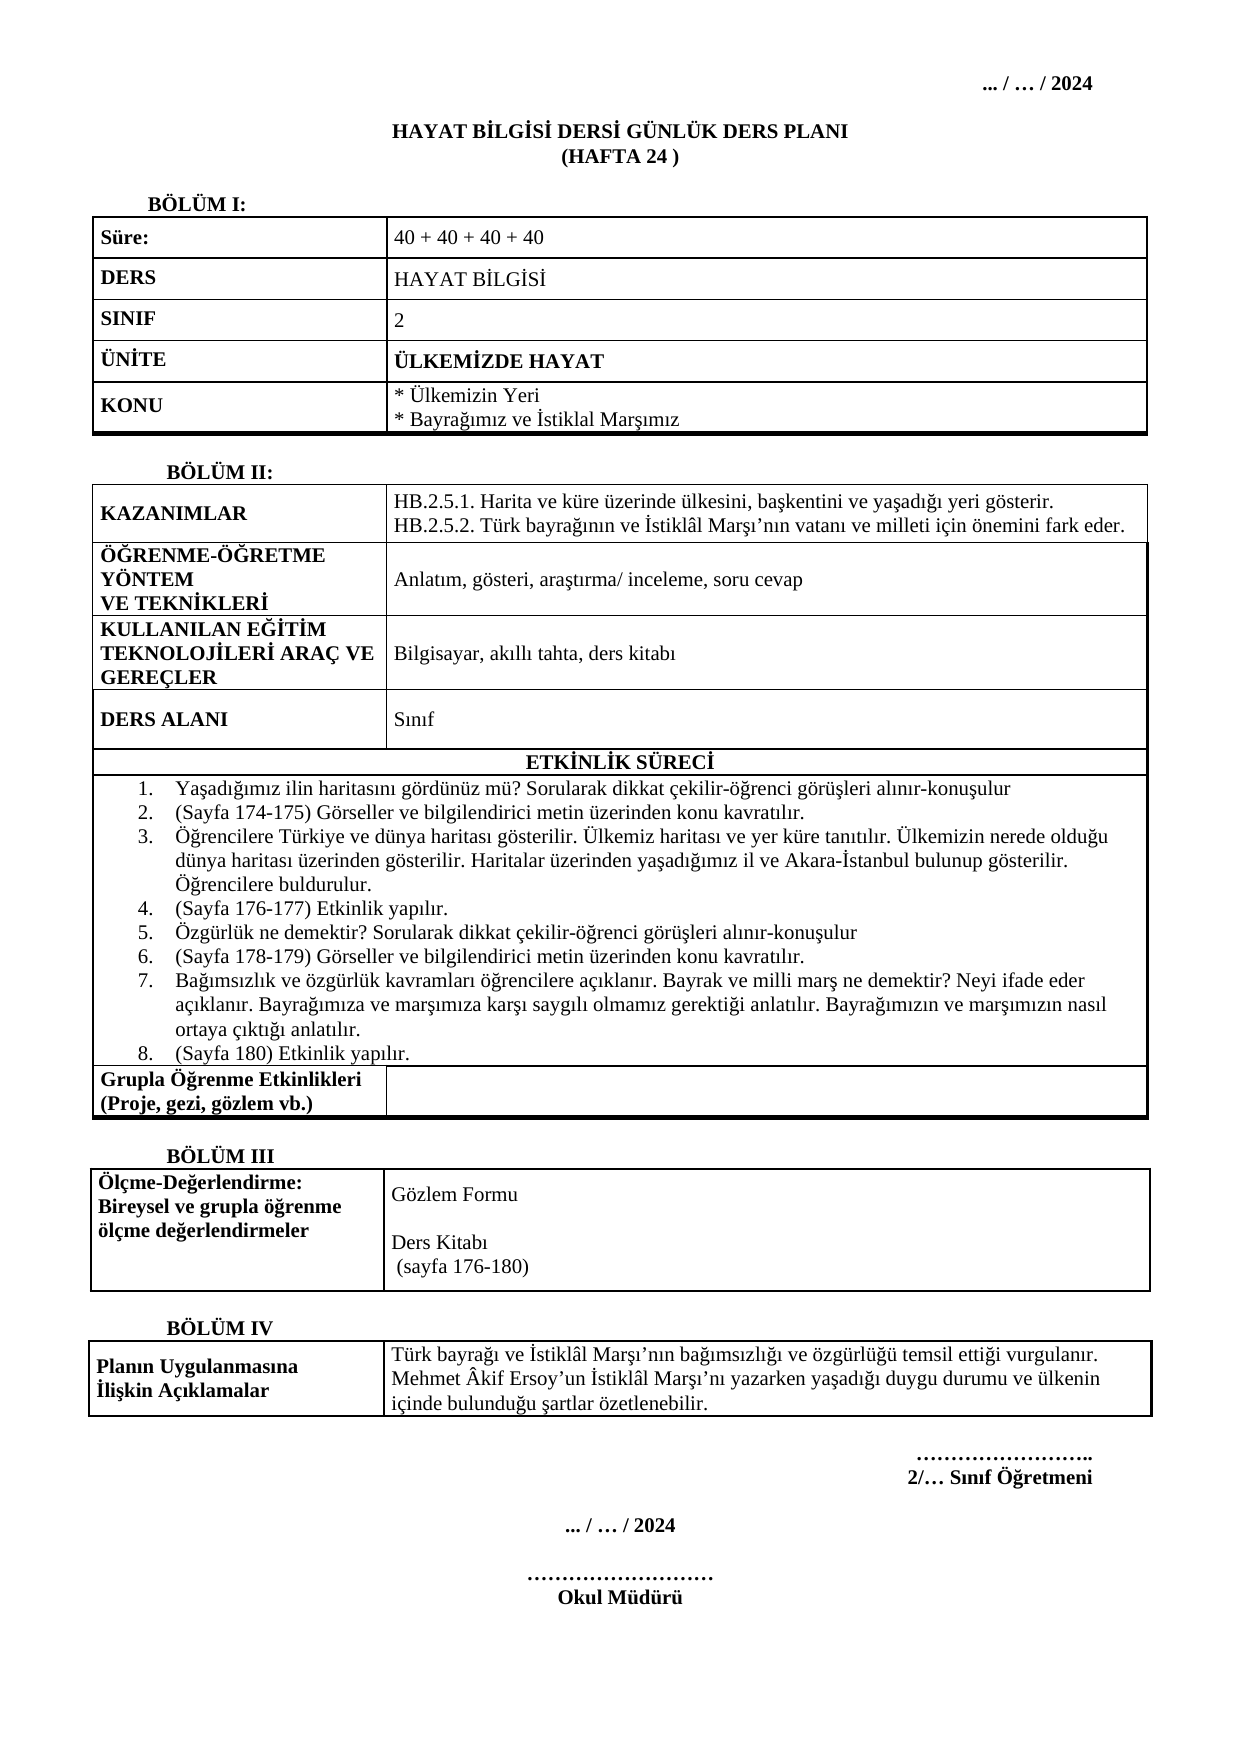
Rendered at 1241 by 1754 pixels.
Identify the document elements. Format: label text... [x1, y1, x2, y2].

table_header 40 + 40 + 40 + 40 [388, 218, 1146, 257]
table_cell [387, 1067, 1146, 1115]
table_cell Sınıf [387, 690, 1146, 748]
table_cell Anlatım, gösteri, araştırma/ inceleme, soru cevap [387, 543, 1146, 615]
table_cell Yaşadığımız ilin haritasını gördünüz mü? Sorularak dikkat çekilir-öğrenci görüşleri alınır-konuşulur (Sayfa 174-175) Görseller ve bilgilendirici metin üzerinden konu kavratılır. Öğrencilere Türkiye ve dünya haritası gösterilir. Ülkemiz haritası ve yer küre tanıtılır. Ülkemizin nerede olduğu dünya haritası üzerinden gösterilir. Haritalar üzerinden yaşadığımız il ve Akara-İstanbul bulunup gösterilir. Öğrencilere buldurulur. (Sayfa 176-177) Etkinlik yapılır. Özgürlük ne demektir? Sorularak dikkat çekilir-öğrenci görüşleri alınır-konuşulur (Sayfa 178-179) Görseller ve bilgilendirici metin üzerinden konu kavratılır. Bağımsızlık ve özgürlük kavramları öğrencilere açıklanır. Bayrak ve milli marş ne demektir? Neyi ifade eder açıklanır. Bayrağımıza ve marşımıza karşı saygılı olmamız gerektiği anlatılır. Bayrağımızın ve marşımızın nasıl ortaya çıktığı anlatılır. (Sayfa 180) Etkinlik yapılır. [94, 776, 1146, 1064]
text …………………….. [148, 1441, 1092, 1465]
table_cell ÜLKEMİZDE HAYAT [388, 341, 1146, 381]
table_cell Bilgisayar, akıllı tahta, ders kitabı [387, 616, 1146, 689]
text ……………………… [148, 1561, 1092, 1585]
text BÖLÜM II: [148, 459, 1092, 484]
table_cell SINIF [94, 300, 386, 340]
table_cell HAYAT BİLGİSİ [388, 259, 1146, 298]
table_header KAZANIMLAR [93, 485, 386, 542]
text ... / … / 2024 [148, 1513, 1092, 1537]
table_cell * Ülkemizin Yeri * Bayrağımız ve İstiklal Marşımız [388, 383, 1146, 431]
text ... / … / 2024 [148, 71, 1092, 95]
table_cell 2 [388, 300, 1146, 340]
table_header Türk bayrağı ve İstiklâl Marşı’nın bağımsızlığı ve özgürlüğü temsil ettiği vurgulanır. Mehmet Âkif Ersoy’un İstiklâl Marşı’nı yazarken yaşadığı duygu durumu ve ülkenin içinde bulunduğu şartlar özetlenebilir. [385, 1342, 1150, 1414]
table_cell DERS [94, 259, 386, 298]
table_cell DERS ALANI [94, 690, 386, 748]
subtitle BÖLÜM IV [148, 1316, 1092, 1340]
table_cell ETKİNLİK SÜRECİ [94, 750, 1146, 774]
table_header HB.2.5.1. Harita ve küre üzerinde ülkesini, başkentini ve yaşadığı yeri gösterir. HB.2.5.2. Türk bayrağının ve İstiklâl Marşı’nın vatanı ve milleti için önemini fark eder. [387, 485, 1147, 542]
table_cell Grupla Öğrenme Etkinlikleri (Proje, gezi, gözlem vb.) [94, 1066, 386, 1115]
subtitle BÖLÜM III [148, 1143, 1092, 1168]
table_cell ÖĞRENME-ÖĞRETME YÖNTEM VE TEKNİKLERİ [93, 543, 386, 615]
table_header Süre: [94, 218, 386, 257]
text Okul Müdürü [148, 1585, 1092, 1609]
table_header Planın Uygulanmasına İlişkin Açıklamalar [90, 1342, 383, 1414]
table_cell ÜNİTE [94, 341, 386, 381]
table_header Ölçme-Değerlendirme: Bireysel ve grupla öğrenme ölçme değerlendirmeler [92, 1170, 383, 1290]
table_cell KONU [94, 383, 386, 431]
table_header Gözlem Formu Ders Kitabı (sayfa 176-180) [385, 1170, 1149, 1290]
text BÖLÜM I: [148, 192, 1092, 216]
text 2/… Sınıf Öğretmeni [148, 1465, 1092, 1489]
text HAYAT BİLGİSİ DERSİ GÜNLÜK DERS PLANI [148, 119, 1092, 143]
table_cell KULLANILAN EĞİTİM TEKNOLOJİLERİ ARAÇ VE GEREÇLER [93, 616, 386, 689]
text (HAFTA 24 ) [148, 143, 1092, 168]
